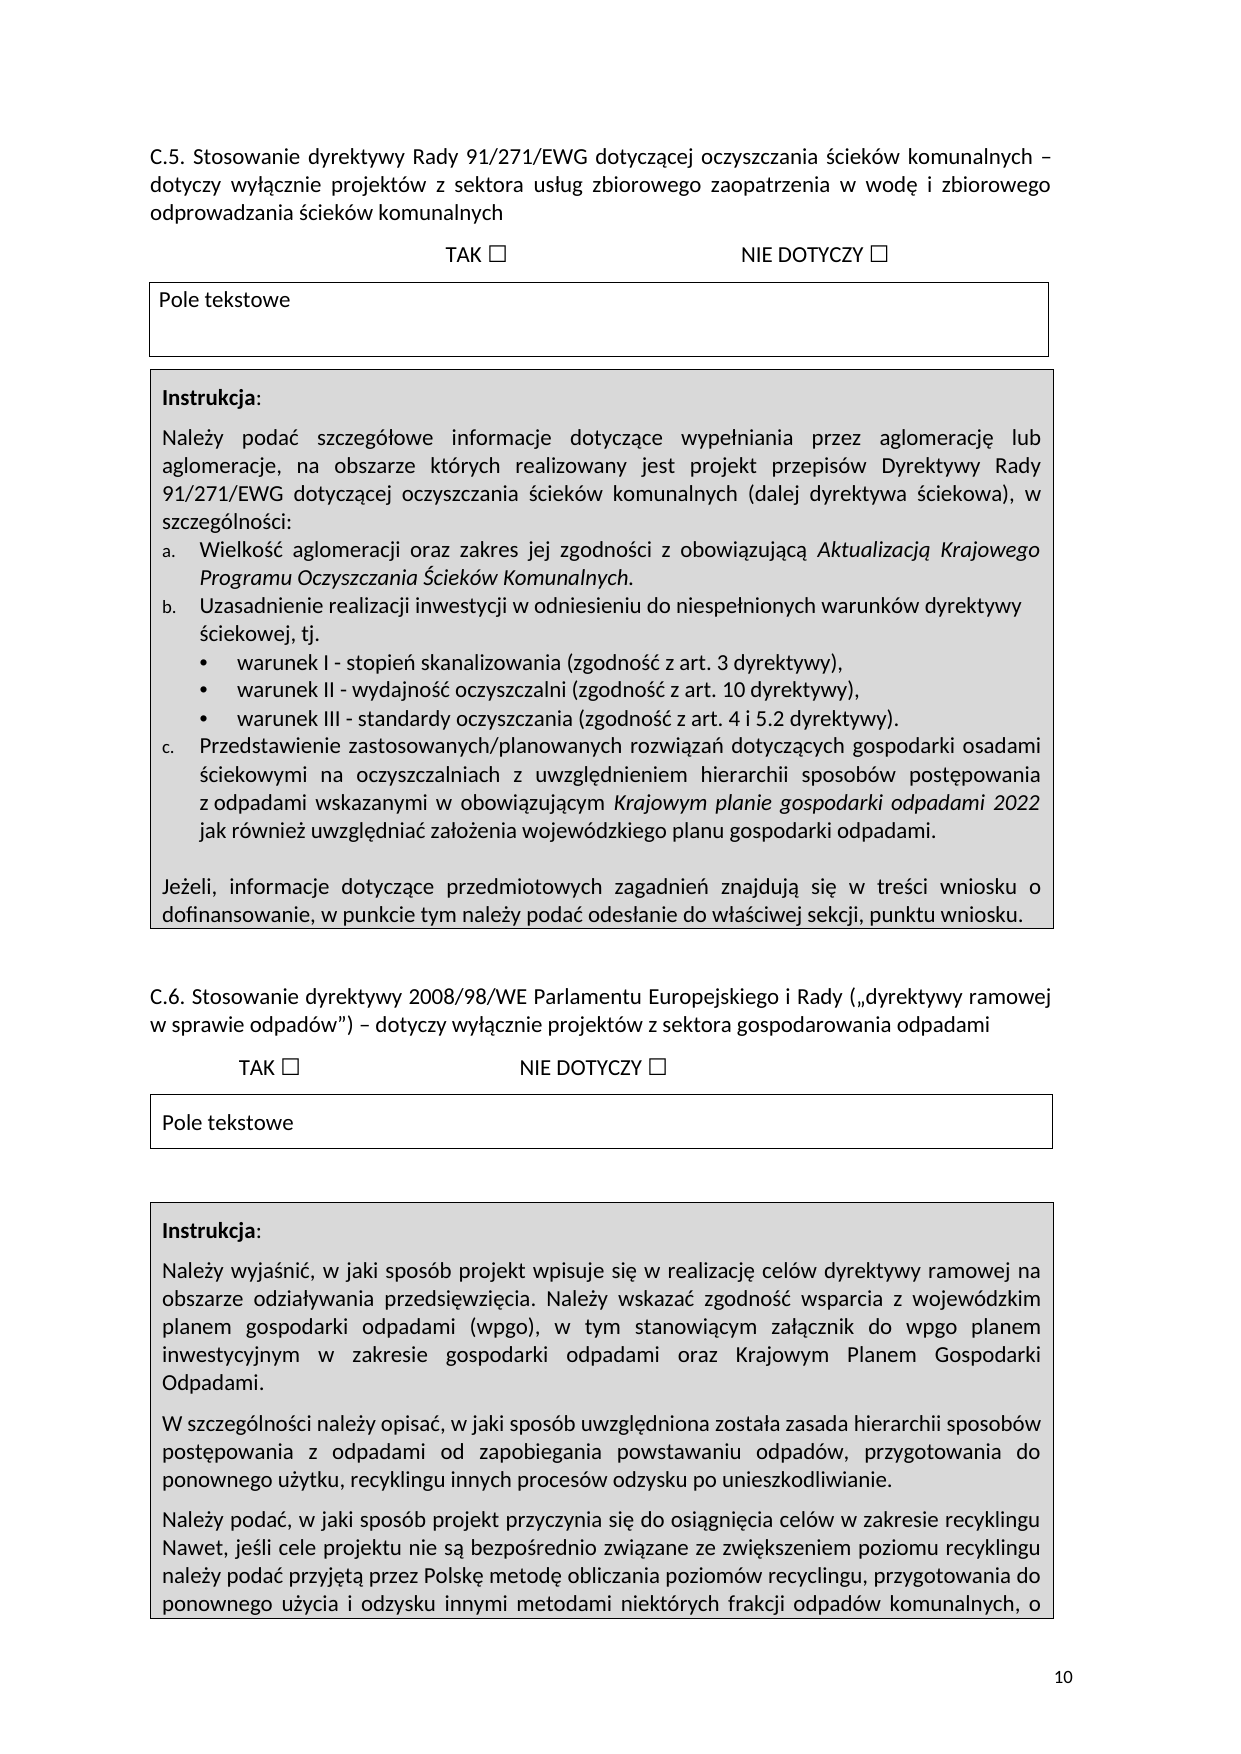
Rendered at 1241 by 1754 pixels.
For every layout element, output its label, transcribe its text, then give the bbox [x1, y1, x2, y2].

table_header Pole tekstowe [151, 1095, 1052, 1148]
text C.6. Stosowanie dyrektywy 2008/98/WE Parlamentu Europejskiego i Rady („dyrektywy ramowej w sprawie odpadów”) – dotyczy wyłącznie projektów z sektora gospodarowania odpadami [150, 982, 1053, 1038]
text Pole tekstowe [150, 283, 1048, 313]
subtitle C.5. Stosowanie dyrektywy Rady 91/271/EWG dotyczącej oczyszczania ścieków komunalnych – dotyczy wyłącznie projektów z sektora usług zbiorowego zaopatrzenia w wodę i zbiorowego odprowadzania ścieków komunalnych [150, 142, 1053, 226]
text TAK NIE DOTYCZY [238, 1050, 1053, 1082]
text TAK NIE DOTYCZY [386, 238, 1053, 269]
table_header Instrukcja: Należy podać szczegółowe informacje dotyczące wypełniania przez aglomerację lub aglomeracje, na obszarze których realizowany jest projekt przepisów Dyrektywy Rady 91/271/EWG dotyczącej oczyszczania ścieków komunalnych (dalej dyrektywa ściekowa), w szczególności: Wielkość aglomeracji oraz zakres jej zgodności z obowiązującą Aktualizacją Krajowego Programu Oczyszczania Ścieków Komunalnych. Uzasadnienie realizacji inwestycji w odniesieniu do niespełnionych warunków dyrektywy ściekowej, tj. warunek I - stopień skanalizowania (zgodność z art. 3 dyrektywy), warunek II - wydajność oczyszczalni (zgodność z art. 10 dyrektywy), warunek III - standardy oczyszczania (zgodność z art. 4 i 5.2 dyrektywy). Przedstawienie zastosowanych/planowanych rozwiązań dotyczących gospodarki osadami ściekowymi na oczyszczalniach z uwzględnieniem hierarchii sposobów postępowania z odpadami wskazanymi w obowiązującym Krajowym planie gospodarki odpadami 2022 jak również uwzględniać założenia wojewódzkiego planu gospodarki odpadami. Jeżeli, informacje dotyczące przedmiotowych zagadnień znajdują się w treści wniosku o dofinansowanie, w punkcie tym należy podać odesłanie do właściwej sekcji, punktu wniosku. [151, 370, 1053, 928]
